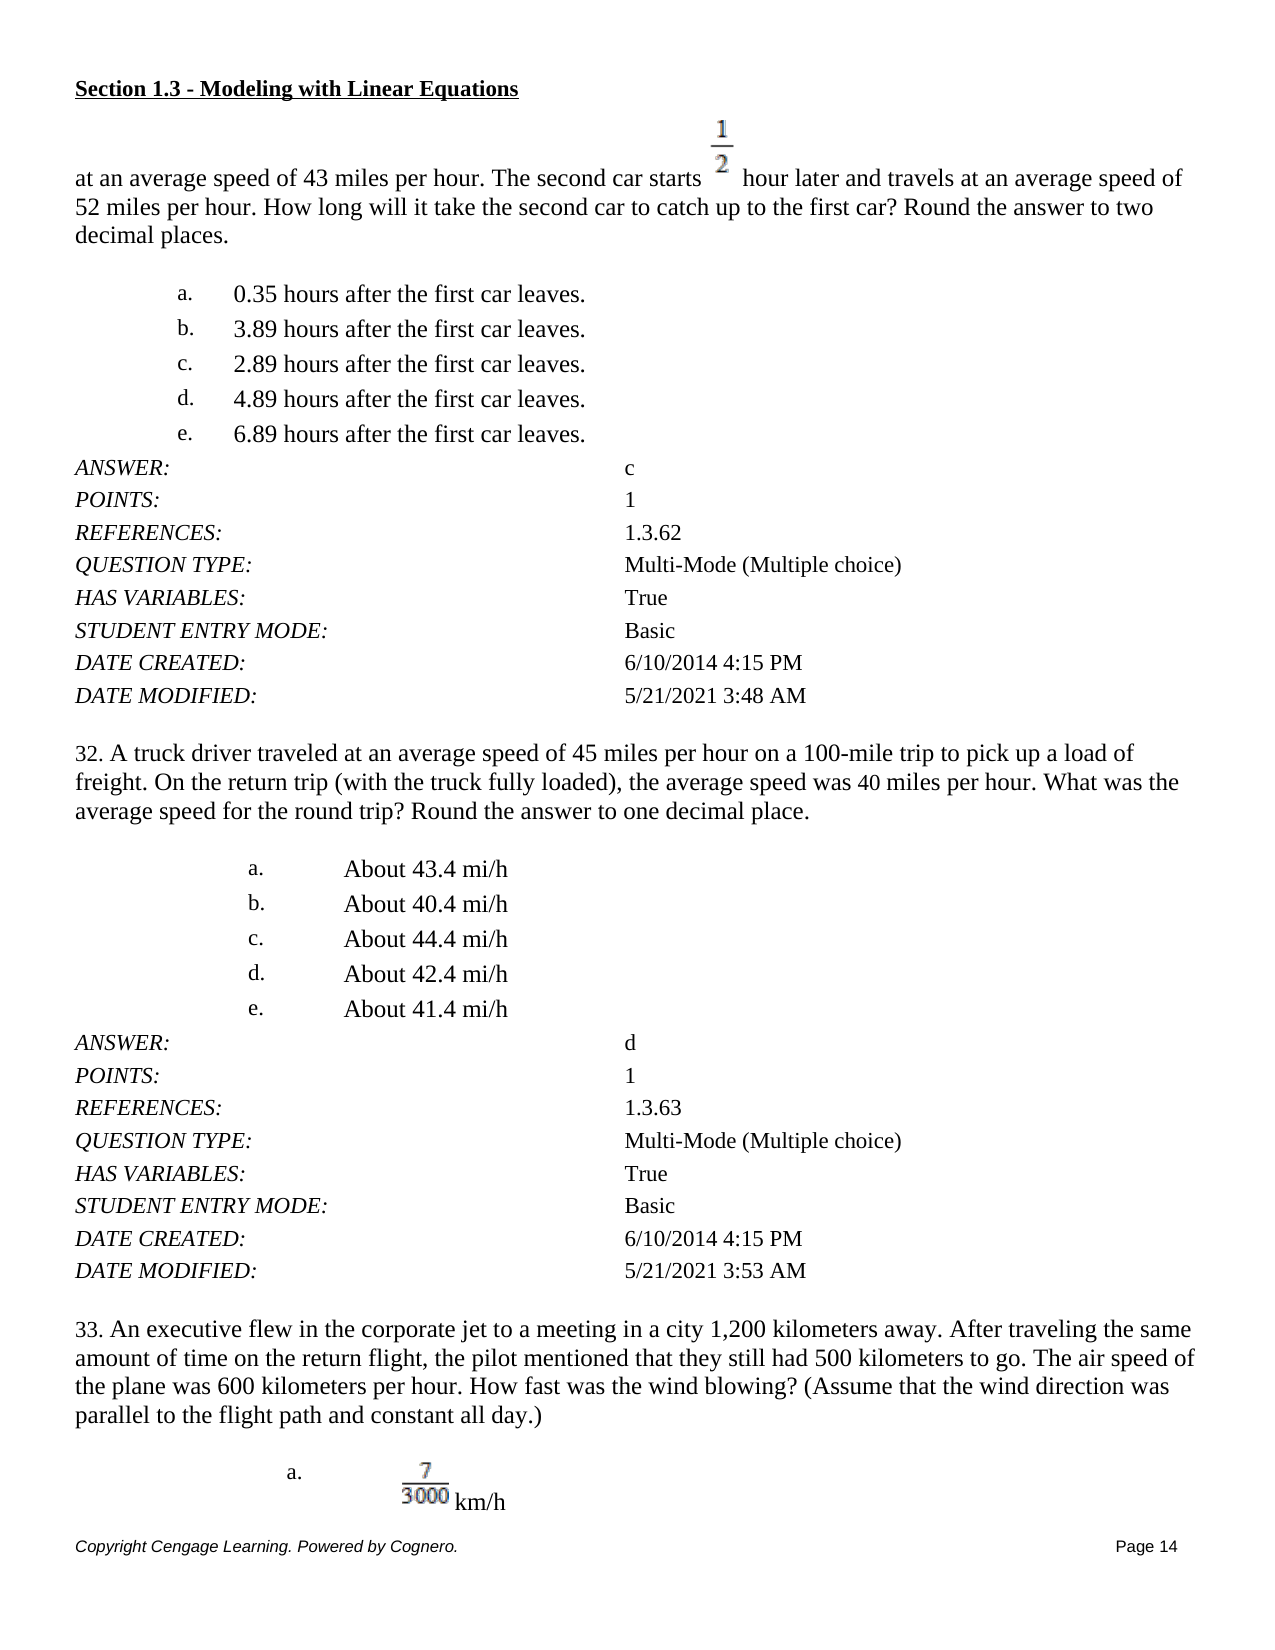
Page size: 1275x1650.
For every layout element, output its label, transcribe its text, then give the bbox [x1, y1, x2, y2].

picture [708, 120, 737, 187]
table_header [75, 121, 1200, 711]
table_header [75, 1314, 1200, 1519]
picture [402, 1458, 449, 1510]
table_header 32. A truck driver traveled at an average speed of 45 miles per hour on a 100-mile trip to pick up a load of freight. On the return trip (with the truck fully loaded), the average speed was 40 miles per hour. What was the average speed for the round trip? Round the answer to one decimal place. ​ [75, 739, 1200, 1287]
